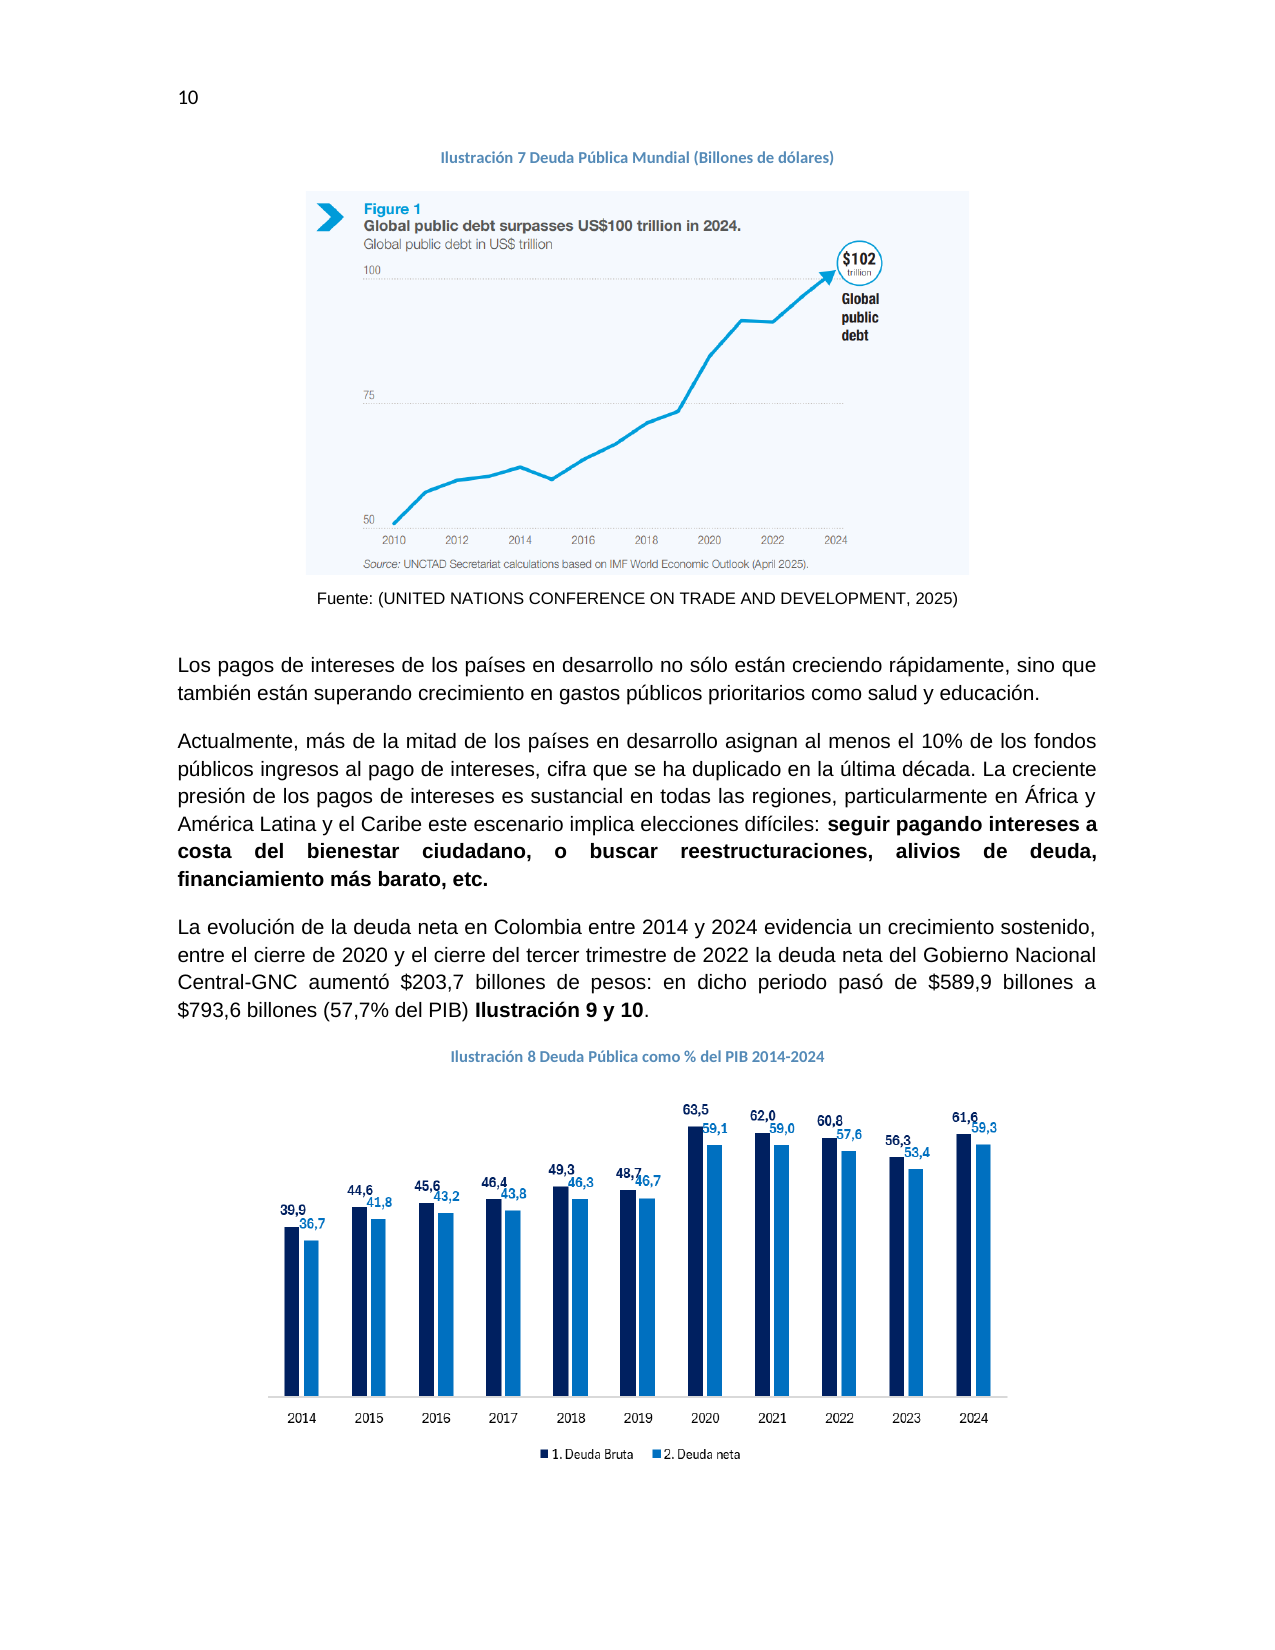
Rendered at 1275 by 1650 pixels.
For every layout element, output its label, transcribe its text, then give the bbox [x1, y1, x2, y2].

text Ilustración Deuda Pública como % del PIB 2014-2024 [177, 1046, 1098, 1066]
text Actualmente, más de la mitad de los países en desarrollo asignan al menos el 10% de los fondos públicos ingresos al pago de intereses, cifra que se ha duplicado en la última década. La creciente presión de los pagos de intereses es sustancial en todas las regiones, particularmente en África y América Latina y el Caribe este escenario implica elecciones difíciles: seguir pagando intereses a costa del bienestar ciudadano, o buscar reestructuraciones, alivios de deuda, financiamiento más barato, etc. [177, 729, 1098, 891]
text Ilustración Deuda Pública Mundial (Billones de dólares) [177, 148, 1098, 168]
picture [251, 1079, 1024, 1479]
text Los pagos de intereses de los países en desarrollo no sólo están creciendo rápidamente, sino que también están superando crecimiento en gastos públicos prioritarios como salud y educación. [177, 653, 1098, 705]
text Fuente: [177, 588, 1098, 608]
text La evolución de la deuda neta en Colombia entre 2014 y 2024 evidencia un crecimiento sostenido, entre el cierre de 2020 y el cierre del tercer trimestre de 2022 la deuda neta del Gobierno Nacional Central-GNC aumentó $203,7 billones de pesos: en dicho periodo pasó de $589,9 billones a $793,6 billones (57,7% del PIB) Ilustración 9 y 10. [177, 915, 1098, 1021]
picture [305, 191, 970, 575]
